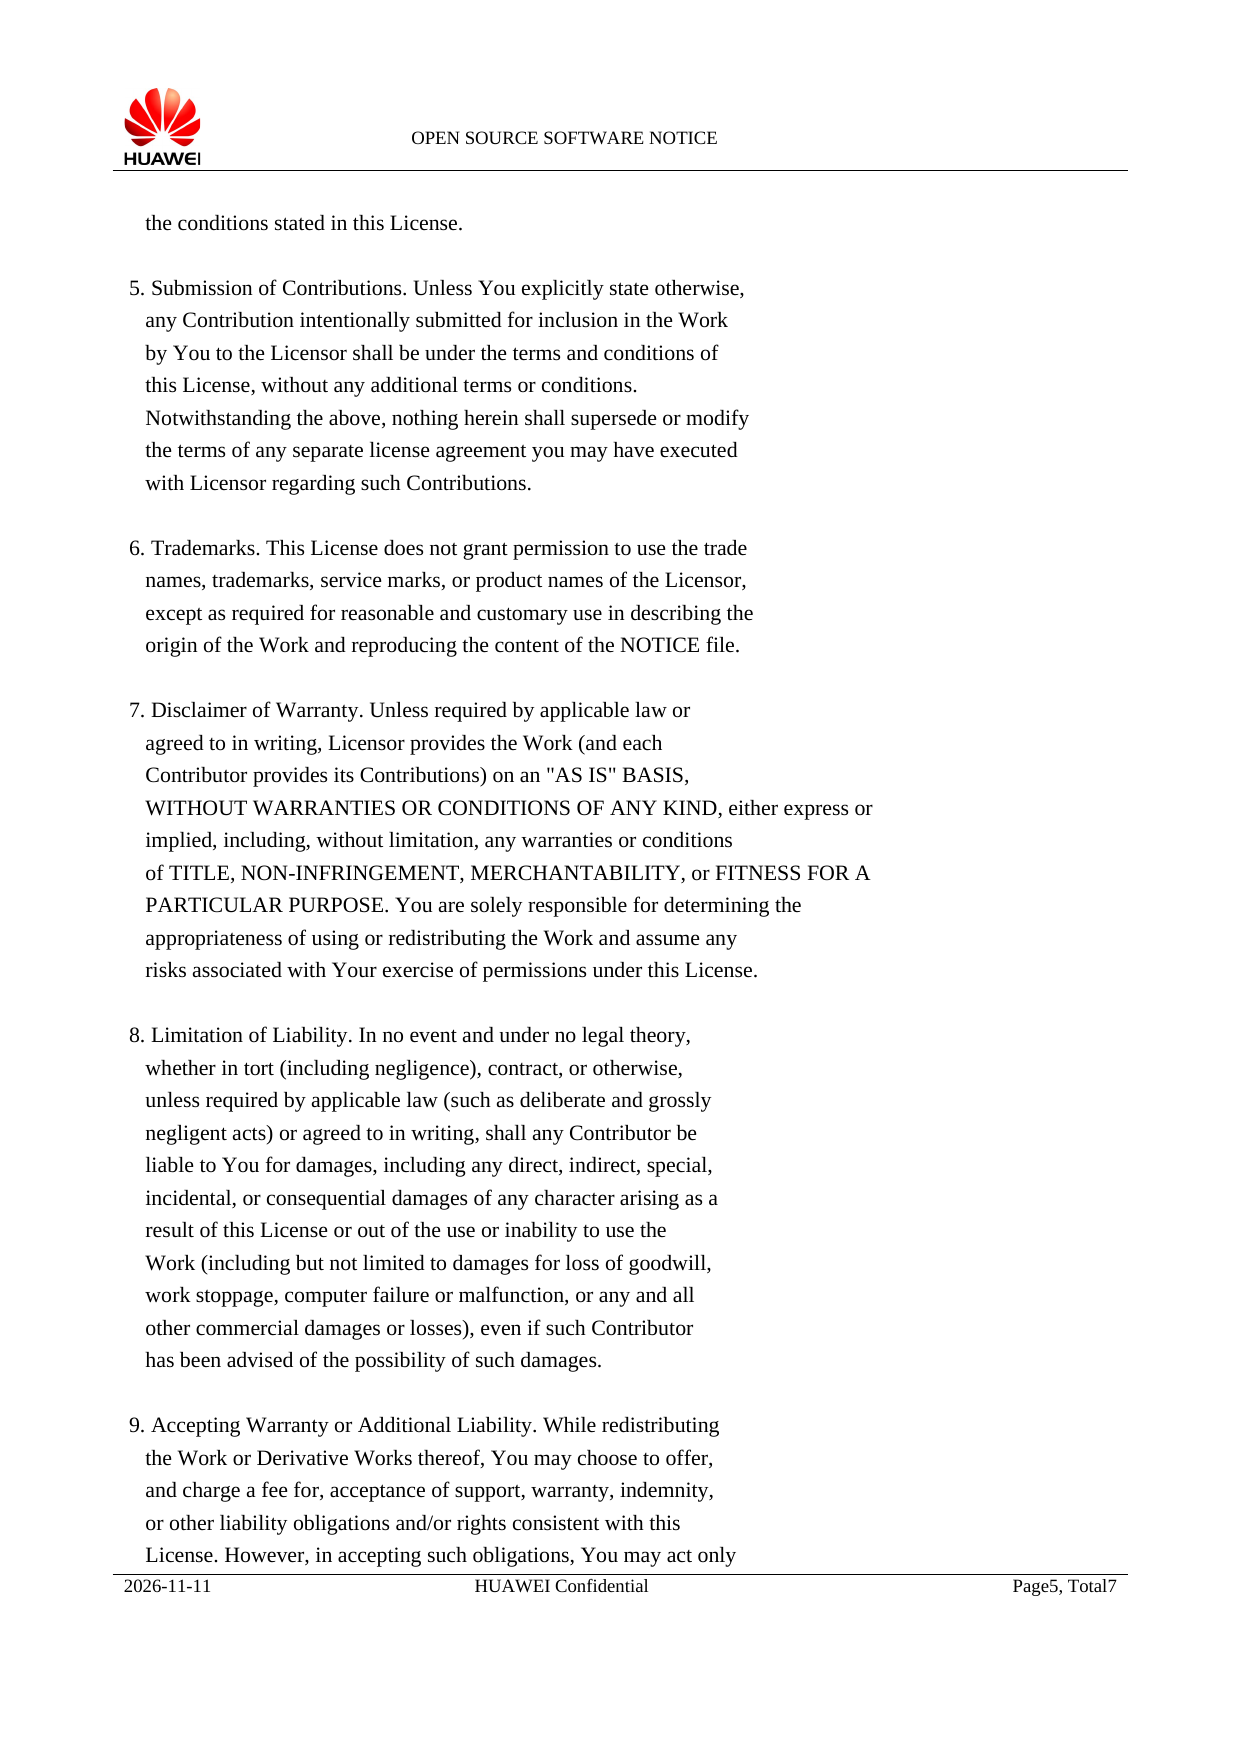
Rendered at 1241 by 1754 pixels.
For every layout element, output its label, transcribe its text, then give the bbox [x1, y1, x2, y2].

picture [124, 88, 201, 165]
